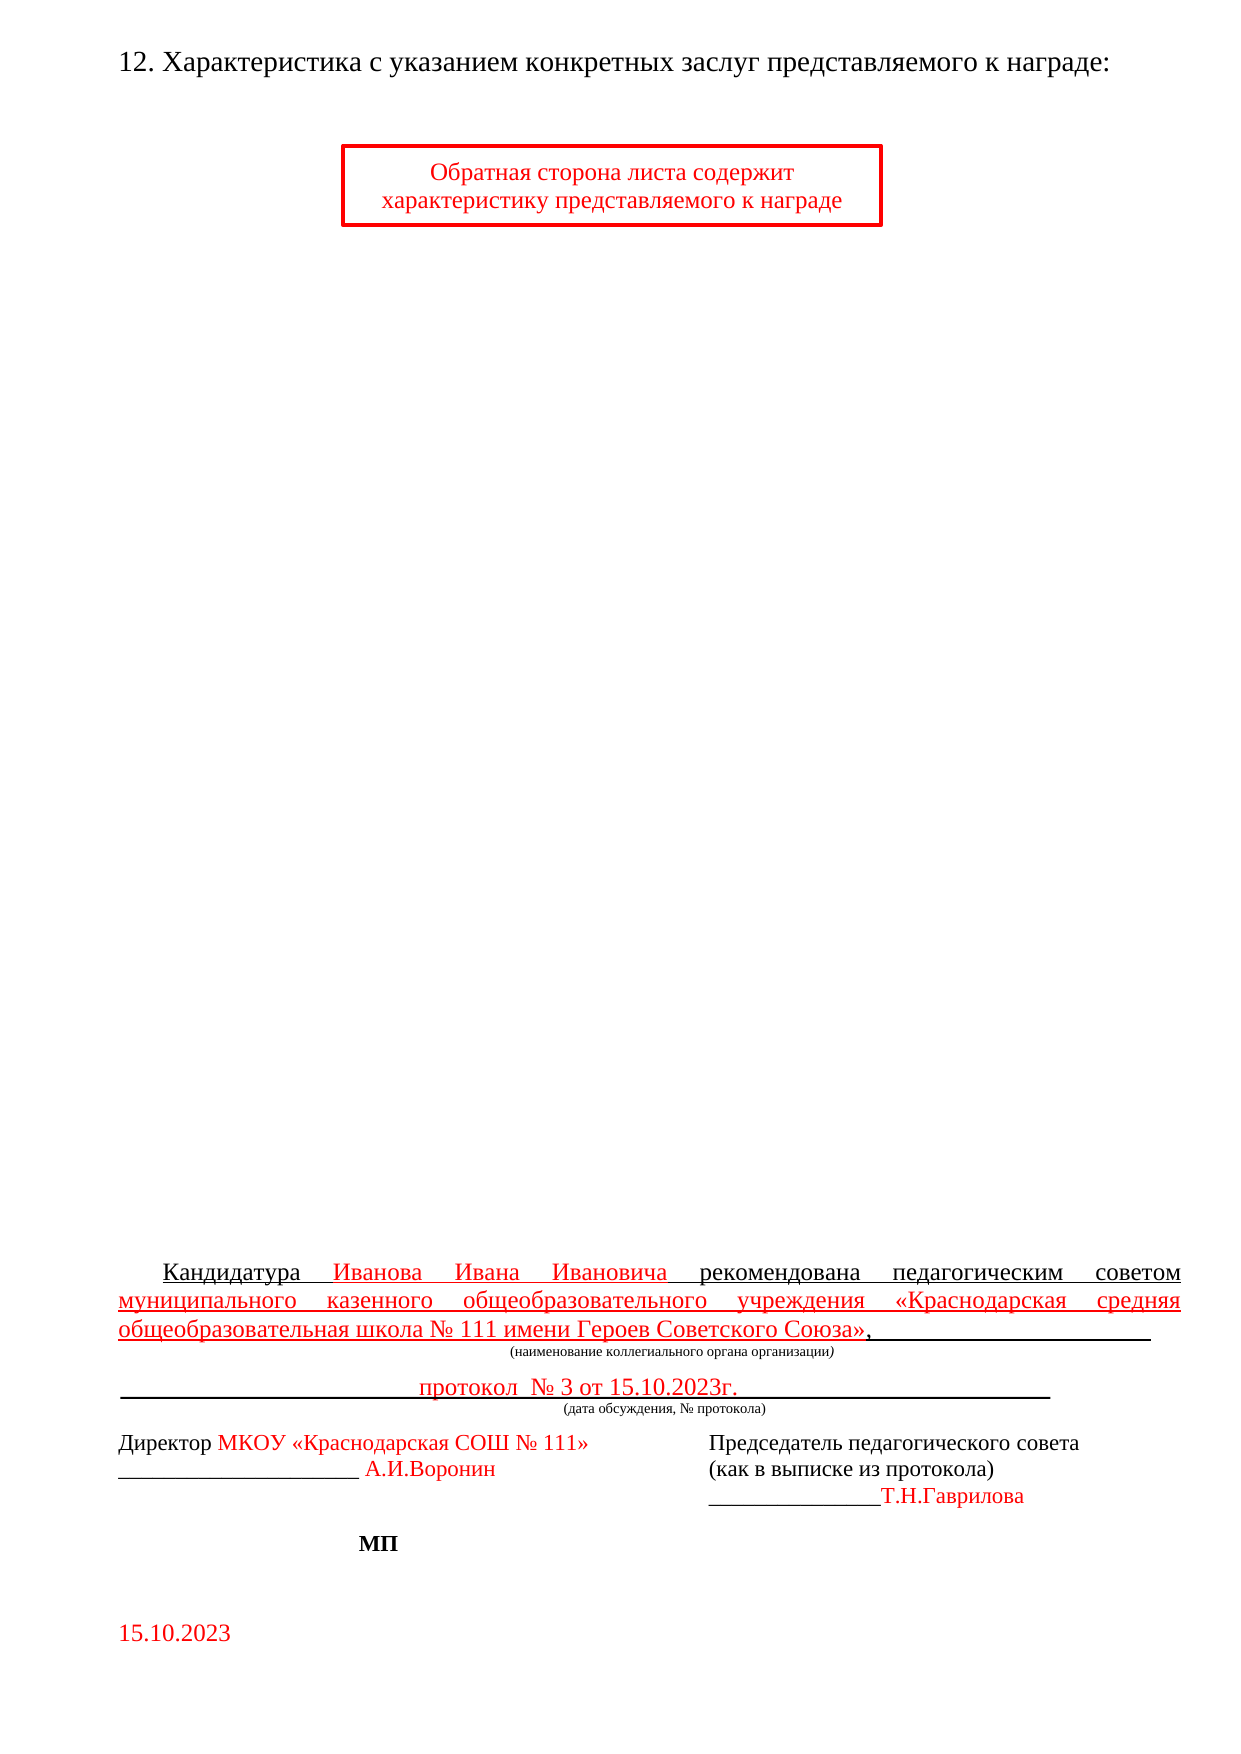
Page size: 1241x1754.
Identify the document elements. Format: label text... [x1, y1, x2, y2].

text (дата обсуждения, № протокола) [118, 1400, 1181, 1429]
text Кандидатура Иванова Ивана Ивановича рекомендована педагогическим советом муниципального казенного общеобразовательного учреждения «Краснодарская средняя общеобразовательная школа № 111 имени Героев Советского Союза», [118, 1257, 1181, 1310]
text 12. Характеристика с указанием конкретных заслуг представляемого к награде: [118, 44, 1181, 78]
table_header Директор МКОУ «Краснодарская СОШ № 111» _____________________ А.И.Воронин МП [107, 1429, 649, 1556]
table_header Председатель педагогического совета (как в выписке из протокола) _______________Т.Н.Гаврилова [650, 1429, 1104, 1556]
text протокол № 3 от 15.10.2023г. [118, 1372, 1181, 1400]
text Кандидатура Иванова Ивана Ивановича рекомендована педагогическим советом муниципального казенного общеобразовательного учреждения «Краснодарская средняя общеобразовательная школа № 111 имени Героев Советского Союза», [118, 1312, 1181, 1343]
text 15.10.2023 [118, 1618, 1181, 1647]
text (наименование коллегиального органа организации) [118, 1343, 1181, 1372]
